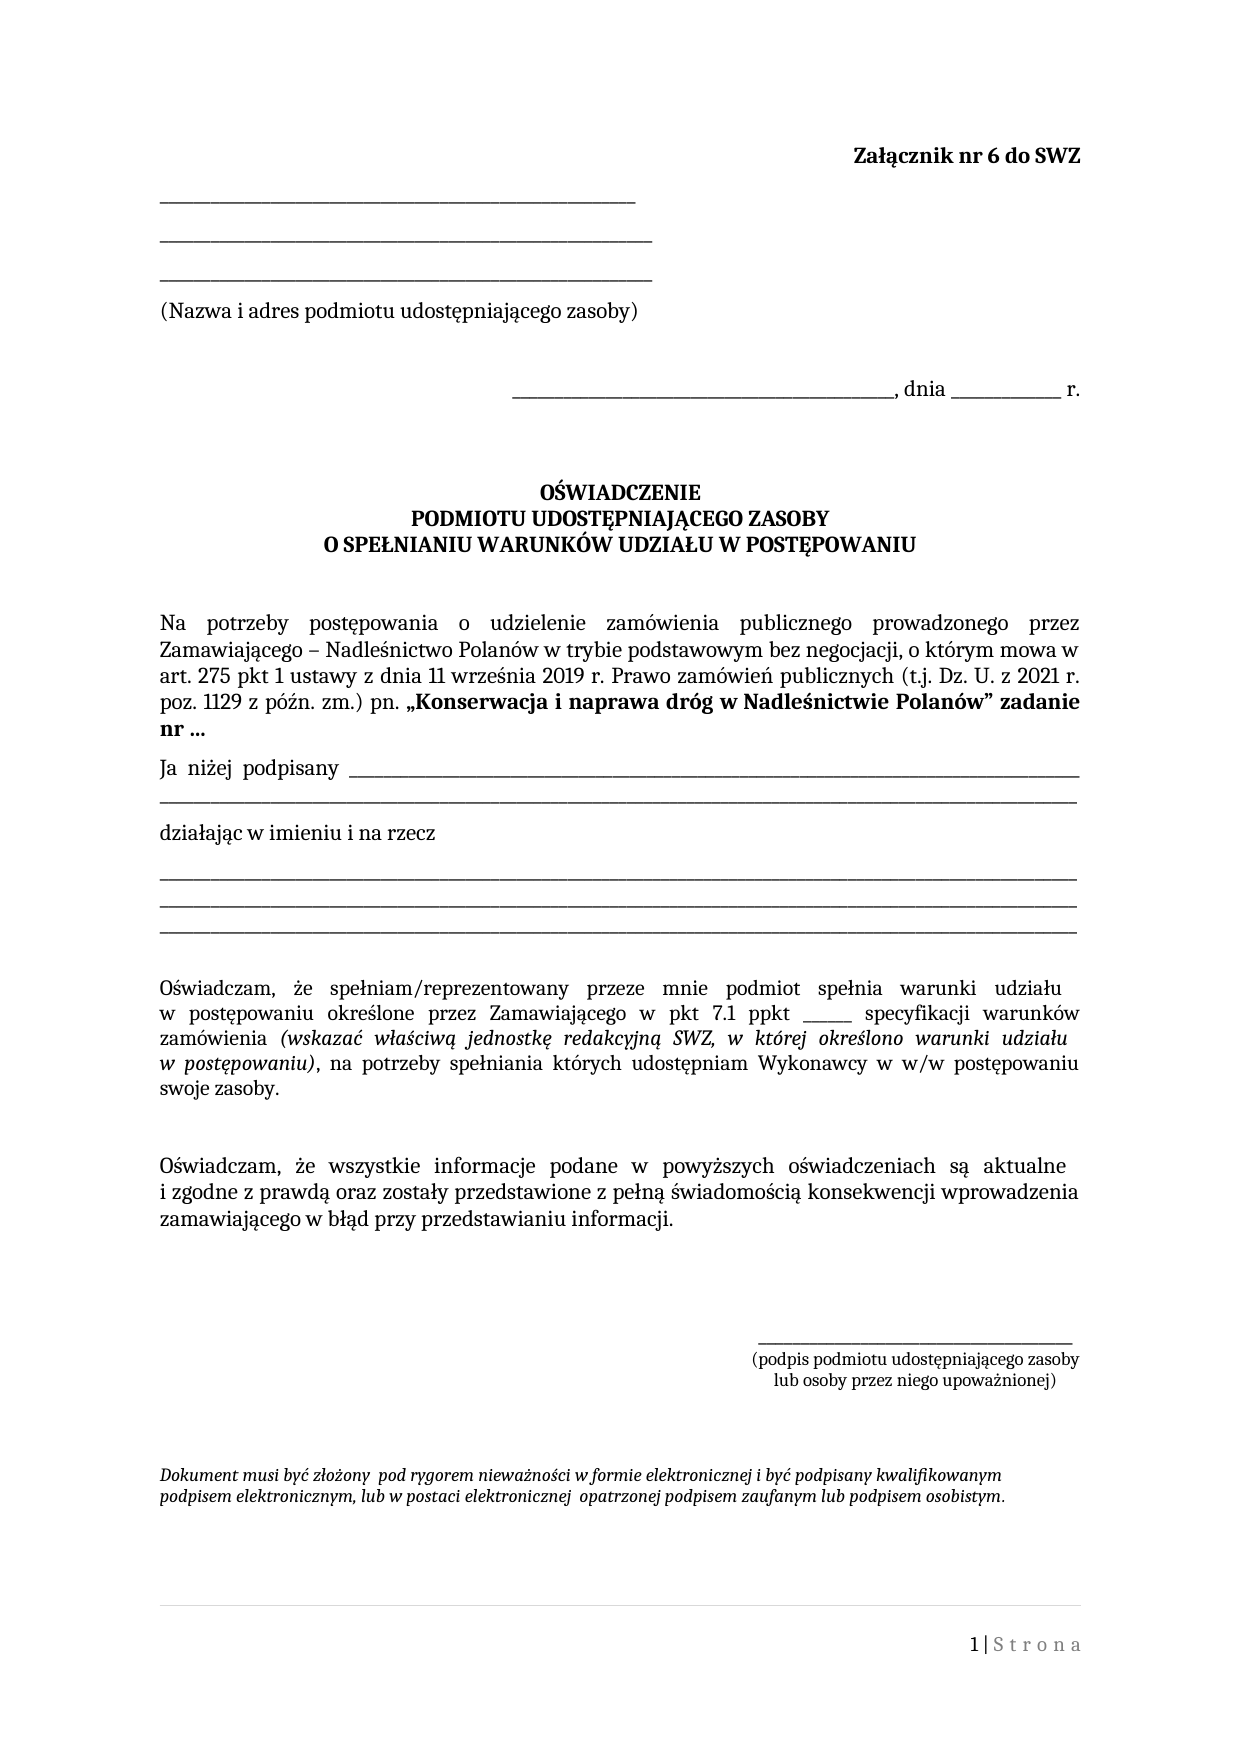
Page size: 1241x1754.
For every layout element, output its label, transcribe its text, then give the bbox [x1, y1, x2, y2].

text Na potrzeby postępowania o udzielenie zamówienia publicznego prowadzonego przez Zamawiającego – Nadleśnictwo Polanów w trybie podstawowym bez negocjacji, o którym mowa w art. 275 pkt 1 ustawy z dnia 11 września 2019 r. Prawo zamówień publicznych (t.j. Dz. U. z 2021 r. poz. 1129 z późn. zm.) pn. „Konserwacja i naprawa dróg w Nadleśnictwie Polanów” zadanie nr … [159, 610, 1081, 742]
text działając w imieniu i na rzecz [159, 819, 1081, 846]
text __________________________________________________________ [159, 220, 1081, 246]
text ____________________________________________________________________________________________________________________________________________________________________________________________________________________________________________________________________________________________________________________________________ [159, 858, 1081, 937]
text _____________________________________ (podpis podmiotu udostępniającego zasoby lub osoby przez niego upoważnionej) [750, 1322, 1081, 1392]
text OŚWIADCZENIE [159, 479, 1081, 506]
text PODMIOTU UDOSTĘPNIAJĄCEGO ZASOBY O SPEŁNIANIU WARUNKÓW UDZIAŁU W POSTĘPOWANIU [159, 506, 1081, 559]
text __________________________________________________________ [159, 259, 1081, 285]
text Dokument musi być złożony pod rygorem nieważności w formie elektronicznej i być podpisany kwalifikowanym podpisem elektronicznym, lub w postaci elektronicznej opatrzonej podpisem zaufanym lub podpisem osobistym. [159, 1464, 1081, 1508]
text Oświadczam, że wszystkie informacje podane w powyższych oświadczeniach są aktualne i zgodne z prawdą oraz zostały przedstawione z pełną świadomością konsekwencji wprowadzenia zamawiającego w błąd przy przedstawianiu informacji. [159, 1153, 1081, 1232]
text ________________________________________________________ [159, 181, 1081, 208]
text _____________________________________________, dnia _____________ r. [159, 376, 1081, 402]
text Ja niżej podpisany ______________________________________________________________________________________ ____________________________________________________________________________________________________________ [159, 754, 1081, 807]
text Oświadczam, że spełniam/reprezentowany przeze mnie podmiot spełnia warunki udziału w postępowaniu określone przez Zamawiającego w pkt 7.1 ppkt ______ specyfikacji warunków zamówienia (wskazać właściwą jednostkę redakcyjną SWZ, w której określono warunki udziału w postępowaniu), na potrzeby spełniania których udostępniam Wykonawcy w w/w postępowaniu swoje zasoby. [159, 975, 1081, 1101]
text Załącznik nr 6 do SWZ [159, 142, 1081, 169]
text (Nazwa i adres podmiotu udostępniającego zasoby) [159, 298, 1081, 324]
